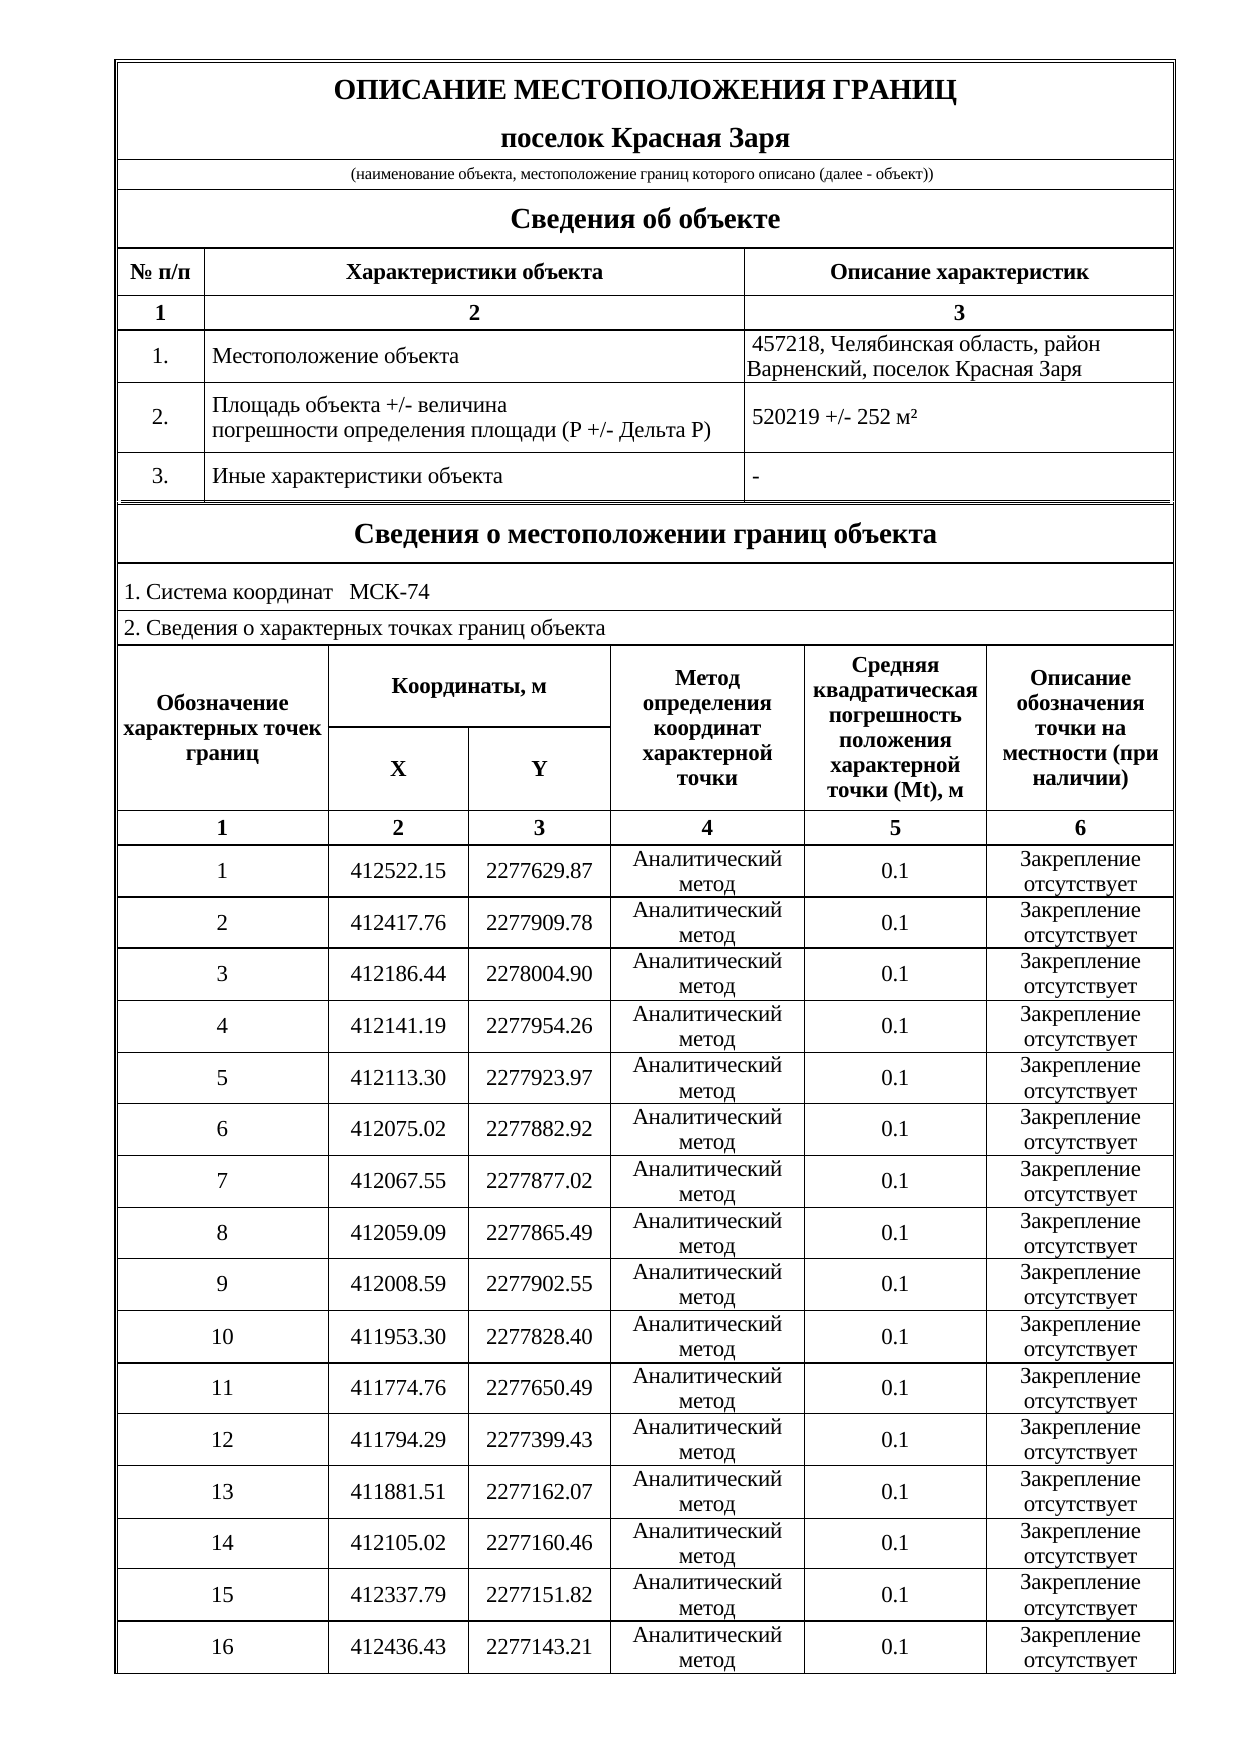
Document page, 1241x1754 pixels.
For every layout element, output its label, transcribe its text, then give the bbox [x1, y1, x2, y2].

table_cell 7 [118, 1156, 328, 1207]
table_cell 2277399.43 [469, 1414, 610, 1465]
table_cell Закрепление отсутствует [987, 1466, 1173, 1517]
table_cell Аналитический метод [611, 1311, 804, 1362]
table_cell 411794.29 [329, 1414, 468, 1465]
table_cell 10 [118, 1311, 328, 1362]
table_cell 2277828.40 [469, 1311, 610, 1362]
table_cell 12 [118, 1414, 328, 1465]
table_cell Обозначение характерных точек границ [118, 646, 328, 810]
table_cell Местоположение объекта [205, 331, 744, 382]
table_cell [987, 1622, 1173, 1673]
table_cell Аналитический метод [611, 1259, 804, 1310]
table_cell 412522.15 [329, 846, 468, 896]
table_cell 0.1 [805, 1311, 986, 1362]
table_cell 5 [805, 811, 986, 844]
table_cell Средняя квадратическая погрешность положения характерной точки (Мt), м [805, 646, 986, 810]
table_cell Аналитический метод [611, 1414, 804, 1465]
table_cell 0.1 [805, 1569, 986, 1620]
table_cell 1. Система координат МСК-74 [118, 574, 1173, 610]
table_cell 4 [611, 811, 804, 844]
table_cell Аналитический метод [611, 1208, 804, 1258]
table_cell 0.1 [805, 1259, 986, 1310]
table_cell 412186.44 [329, 949, 468, 999]
table_cell 0.1 [805, 898, 986, 947]
table_cell Аналитический метод [611, 898, 804, 947]
table_cell Описание характеристик [745, 249, 1173, 295]
table_cell 2. [118, 383, 204, 452]
table_cell 3 [745, 296, 1173, 329]
table_cell Характеристики объекта [205, 249, 744, 295]
table_cell 13 [118, 1466, 328, 1517]
table_cell 0.1 [805, 1622, 986, 1673]
table_cell (наименование объекта, местоположение границ которого описано (далее - объект)) [118, 165, 1168, 189]
table_cell 3 [118, 949, 328, 999]
table_cell Закрепление отсутствует [987, 1001, 1173, 1052]
table_cell 2277650.49 [469, 1364, 610, 1413]
table_cell 3. [118, 453, 204, 499]
table_cell Координаты, м [329, 646, 610, 726]
table_cell 2277160.46 [469, 1519, 610, 1568]
table_cell Сведения о местоположении границ объекта [118, 505, 1173, 562]
table_cell 0.1 [805, 1364, 986, 1413]
table_cell 0.1 [805, 1466, 986, 1517]
table_cell 412059.09 [329, 1208, 468, 1258]
table_cell 2277143.21 [469, 1622, 610, 1673]
table_cell Аналитический метод [611, 1569, 804, 1620]
table_cell 6 [118, 1104, 328, 1155]
table_cell Аналитический метод [611, 1622, 804, 1673]
table_cell 9 [118, 1259, 328, 1310]
table_cell - [745, 453, 1173, 499]
table_cell 457218, Челябинская область, район Варненский, поселок Красная Заря [745, 331, 1173, 382]
table_cell 2278004.90 [469, 949, 610, 999]
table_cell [987, 1569, 1173, 1620]
table_cell Иные характеристики объекта [205, 453, 744, 499]
table_cell 2277882.92 [469, 1104, 610, 1155]
table_cell Аналитический метод [611, 1364, 804, 1413]
table_cell 412436.43 [329, 1622, 468, 1673]
table_cell Закрепление отсутствует [987, 1311, 1173, 1362]
table_cell 2. Сведения о характерных точках границ объекта [118, 611, 1173, 644]
table_cell Закрепление отсутствует [987, 1364, 1173, 1413]
table_cell 2277877.02 [469, 1156, 610, 1207]
table_cell Закрепление отсутствует [987, 898, 1173, 947]
table_header ОПИСАНИЕ МЕСТОПОЛОЖЕНИЯ ГРАНИЦ [118, 63, 1173, 117]
table_cell Закрепление отсутствует [987, 1104, 1173, 1155]
table_cell № п/п [118, 249, 204, 295]
table_cell Аналитический метод [611, 949, 804, 999]
table_cell 2277954.26 [469, 1001, 610, 1052]
table_cell 412141.19 [329, 1001, 468, 1052]
table_cell 412105.02 [329, 1519, 468, 1568]
table_cell 2277151.82 [469, 1569, 610, 1620]
table_cell 2 [118, 898, 328, 947]
table_cell Закрепление отсутствует [987, 1259, 1173, 1310]
table_cell Аналитический метод [611, 1104, 804, 1155]
table_cell Аналитический метод [611, 1001, 804, 1052]
table_cell 16 [118, 1622, 328, 1673]
table_cell 412075.02 [329, 1104, 468, 1155]
table_cell [116, 500, 1174, 504]
table_cell 412113.30 [329, 1053, 468, 1102]
table_cell Закрепление отсутствует [987, 1414, 1173, 1465]
table_cell 15 [118, 1569, 328, 1620]
table_cell [1169, 165, 1173, 189]
table_cell 2277909.78 [469, 898, 610, 947]
table_cell 8 [118, 1208, 328, 1258]
table_cell Закрепление отсутствует [987, 1156, 1173, 1207]
table_cell Закрепление отсутствует [987, 1053, 1173, 1102]
table_cell Метод определения координат характерной точки [611, 646, 804, 810]
table_cell Аналитический метод [611, 846, 804, 896]
table_cell [118, 160, 1173, 165]
table_cell 0.1 [805, 1104, 986, 1155]
table_cell 2 [205, 296, 744, 329]
table_cell 1 [118, 811, 328, 844]
table_cell 3 [469, 811, 610, 844]
table_cell 2277162.07 [469, 1466, 610, 1517]
table_cell 5 [118, 1053, 328, 1102]
table_cell поселок Красная Заря [118, 117, 1173, 159]
table_cell Аналитический метод [611, 1053, 804, 1102]
table_cell 0.1 [805, 1414, 986, 1465]
table_cell 2 [329, 811, 468, 844]
table_cell Аналитический метод [611, 1466, 804, 1517]
table_cell Описание обозначения точки на местности (при наличии) [987, 646, 1173, 810]
table_cell 411953.30 [329, 1311, 468, 1362]
table_cell Закрепление отсутствует [987, 949, 1173, 999]
table_cell Закрепление отсутствует [987, 846, 1173, 896]
table_cell 0.1 [805, 1208, 986, 1258]
table_cell Площадь объекта +/- величина погрешности определения площади (Р +/- Дельта Р) [205, 383, 744, 452]
table_cell 0.1 [805, 846, 986, 896]
table_cell 4 [118, 1001, 328, 1052]
table_cell 412067.55 [329, 1156, 468, 1207]
table_cell 0.1 [805, 1001, 986, 1052]
table_cell Аналитический метод [611, 1519, 804, 1568]
table_cell 2277629.87 [469, 846, 610, 896]
table_cell Закрепление отсутствует [987, 1208, 1173, 1258]
table_cell 11 [118, 1364, 328, 1413]
table_cell Аналитический метод [611, 1156, 804, 1207]
table_cell Сведения об объекте [118, 190, 1173, 247]
table_cell 412417.76 [329, 898, 468, 947]
table_cell 6 [987, 811, 1173, 844]
table_cell 1 [118, 296, 204, 329]
table_cell 2277902.55 [469, 1259, 610, 1310]
table_cell 411774.76 [329, 1364, 468, 1413]
table_cell 520219 +/- 252 м² [745, 383, 1173, 452]
table_cell 412008.59 [329, 1259, 468, 1310]
table_cell Закрепление отсутствует [987, 1519, 1173, 1568]
table_cell 14 [118, 1519, 328, 1568]
table_cell Y [469, 728, 610, 810]
table_cell [118, 564, 1173, 574]
table_cell 1 [118, 846, 328, 896]
table_cell 0.1 [805, 1519, 986, 1568]
table_cell 0.1 [805, 1053, 986, 1102]
table_cell 1. [118, 331, 204, 382]
table_cell 2277923.97 [469, 1053, 610, 1102]
table_cell X [329, 728, 468, 810]
table_cell 2277865.49 [469, 1208, 610, 1258]
table_cell 411881.51 [329, 1466, 468, 1517]
table_cell 0.1 [805, 949, 986, 999]
table_cell 0.1 [805, 1156, 986, 1207]
table_cell 412337.79 [329, 1569, 468, 1620]
